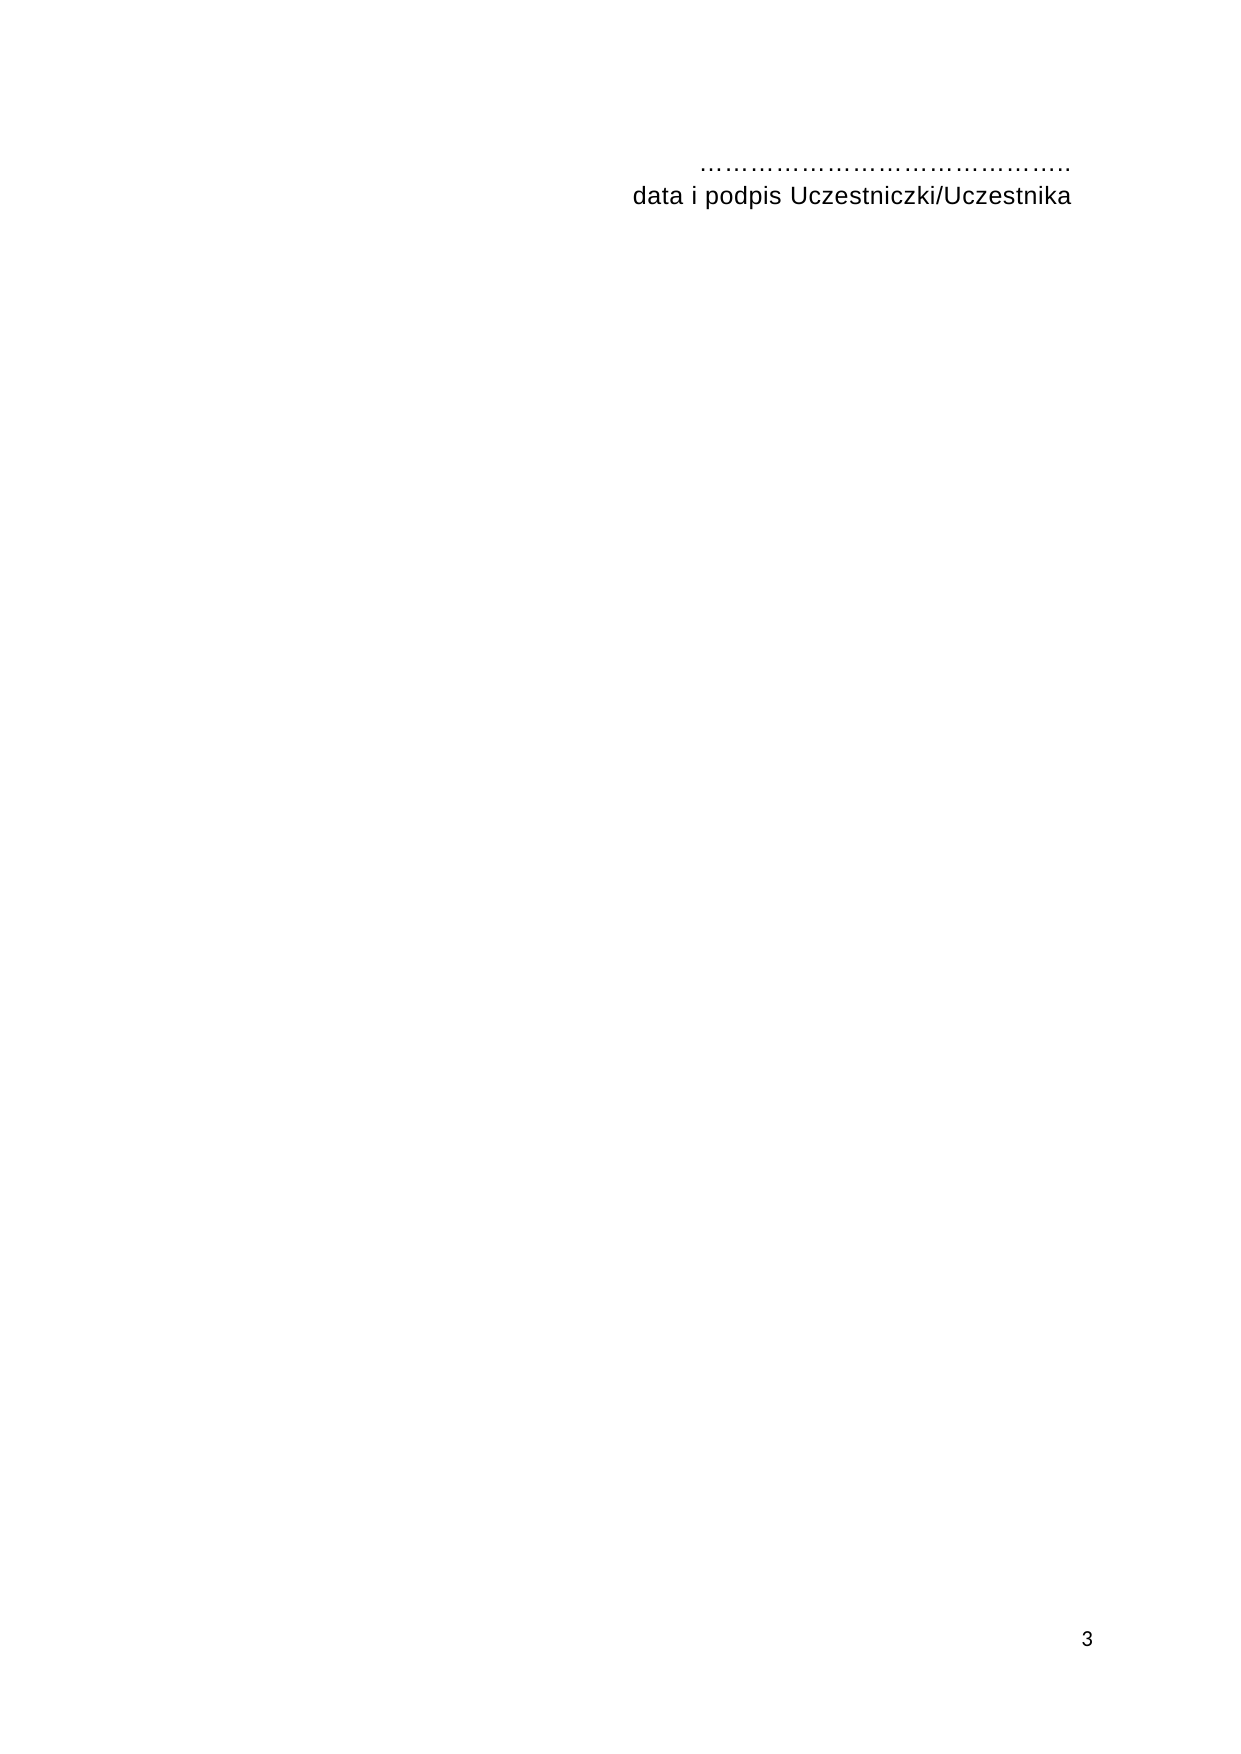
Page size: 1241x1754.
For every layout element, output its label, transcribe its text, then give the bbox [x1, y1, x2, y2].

text …………………………………….. data i podpis Uczestniczki/Uczestnika [148, 148, 1072, 209]
